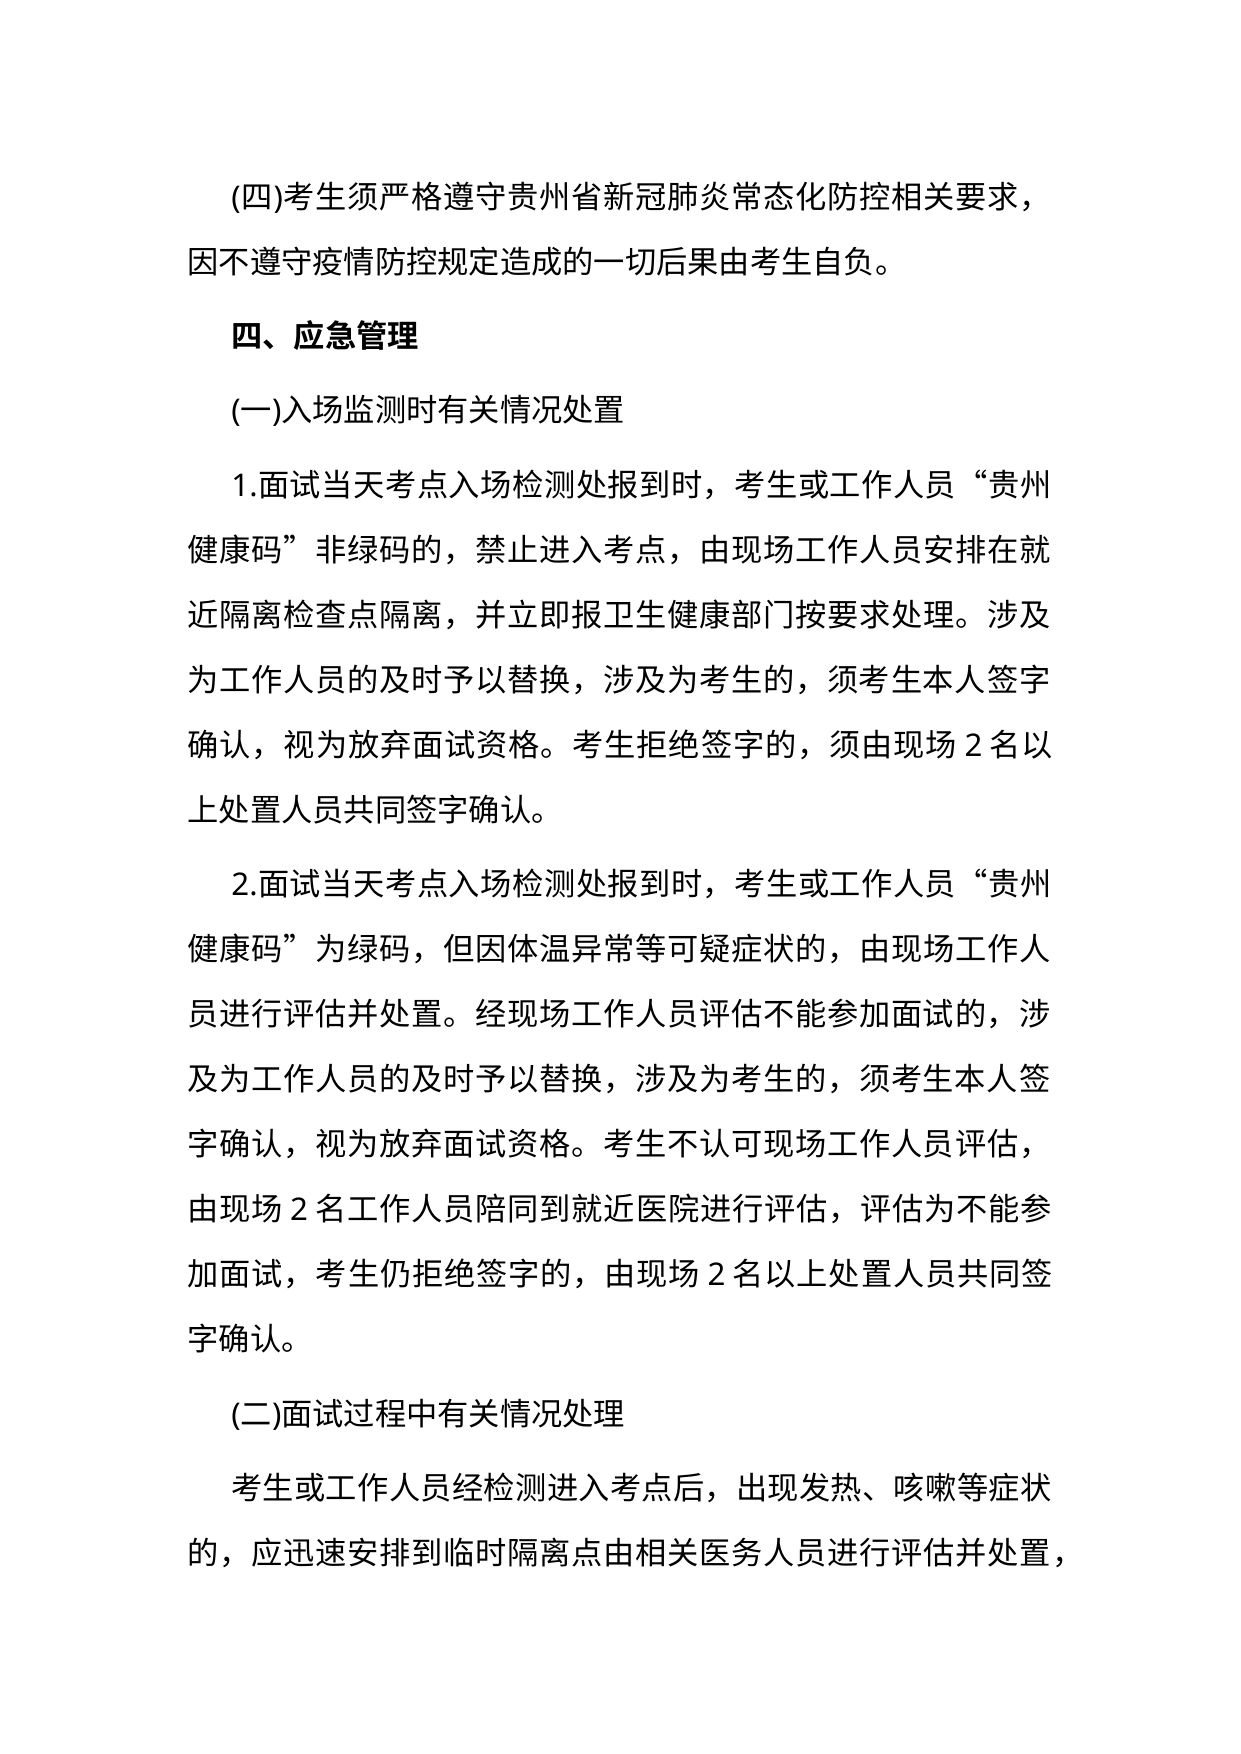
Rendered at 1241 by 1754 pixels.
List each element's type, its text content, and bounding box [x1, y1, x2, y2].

text (四)考生须严格遵守贵州省新冠肺炎常态化防控相关要求，因不遵守疫情防控规定造成的一切后果由考生自负。 [187, 162, 1053, 292]
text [187, 1453, 1053, 1583]
text (一)入场监测时有关情况处置 [187, 376, 1053, 441]
text 2.面试当天考点入场检测处报到时，考生或工作人员“贵州健康码”为绿码，但因体温异常等可疑症状的，由现场工作人员进行评估并处置。经现场工作人员评估不能参加面试的，涉及为工作人员的及时予以替换，涉及为考生的，须考生本人签字确认，视为放弃面试资格。考生不认可现场工作人员评估，由现场2名工作人员陪同到就近医院进行评估，评估为不能参加面试，考生仍拒绝签字的，由现场2名以上处置人员共同签字确认。 [187, 849, 1053, 1369]
text 四、应急管理 [187, 301, 1053, 366]
text (二)面试过程中有关情况处理 [187, 1379, 1053, 1444]
text 1.面试当天考点入场检测处报到时，考生或工作人员“贵州健康码”非绿码的，禁止进入考点，由现场工作人员安排在就近隔离检查点隔离，并立即报卫生健康部门按要求处理。涉及为工作人员的及时予以替换，涉及为考生的，须考生本人签字确认，视为放弃面试资格。考生拒绝签字的，须由现场2名以上处置人员共同签字确认。 [187, 450, 1053, 840]
